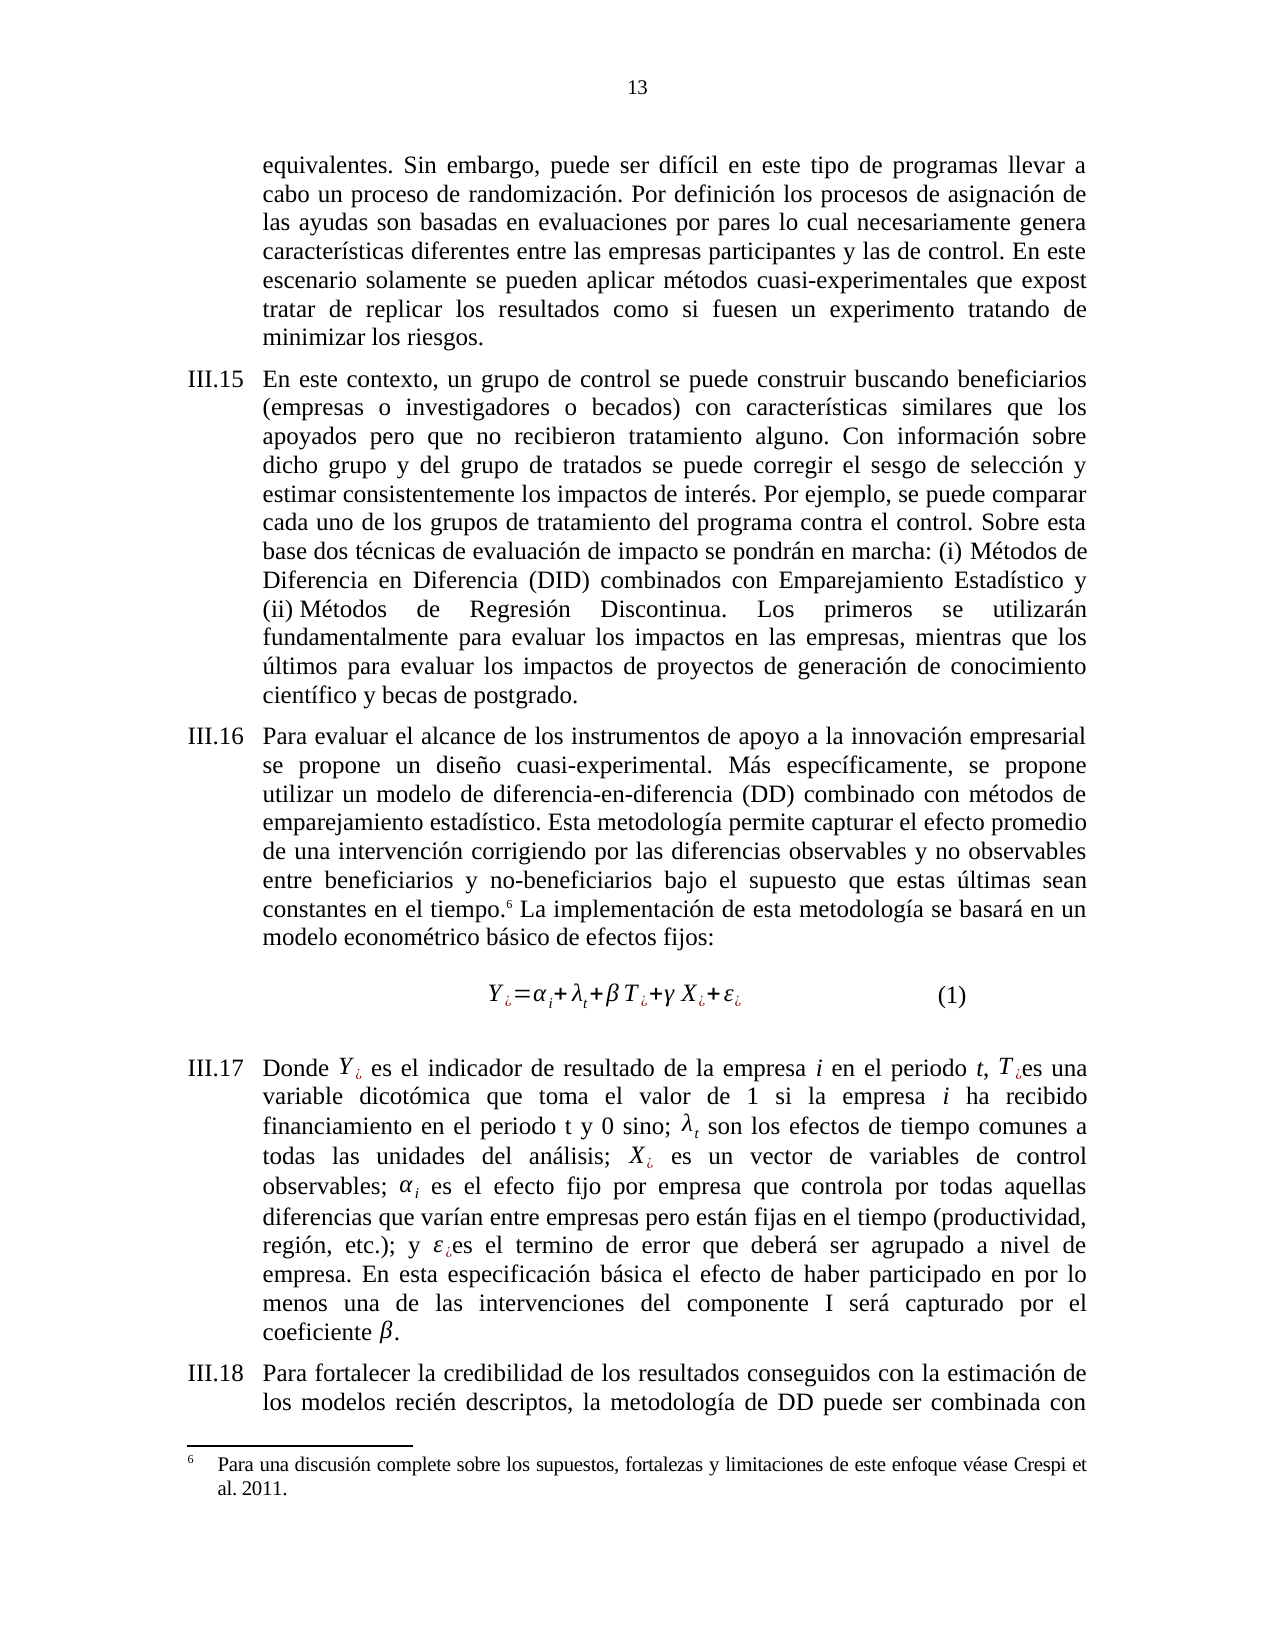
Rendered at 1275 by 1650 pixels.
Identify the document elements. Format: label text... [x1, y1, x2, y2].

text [187, 150, 1087, 351]
list (1) [244, 980, 1087, 1011]
text En este contexto, un grupo de control se puede construir buscando beneficiarios (empresas o investigadores o becados) con características similares que los apoyados pero que no recibieron tratamiento alguno. Con información sobre dicho grupo y del grupo de tratados se puede corregir el sesgo de selección y estimar consistentemente los impactos de interés. Por ejemplo, se puede comparar cada uno de los grupos de tratamiento del programa contra el control. Sobre esta base dos técnicas de evaluación de impacto se pondrán en marcha: (i) Métodos de Diferencia en Diferencia (DID) combinados con Emparejamiento Estadístico y (ii) Métodos de Regresión Discontinua. Los primeros se utilizarán fundamentalmente para evaluar los impactos en las empresas, mientras que los últimos para evaluar los impactos de proyectos de generación de conocimiento científico y becas de postgrado. [187, 364, 1087, 709]
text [187, 1358, 1087, 1415]
text Donde es el indicador de resultado de la empresa i en el periodo t, es una variable dicotómica que toma el valor de 1 si la empresa i ha recibido financiamiento en el periodo t y 0 sino; son los efectos de tiempo comunes a todas las unidades del análisis; es un vector de variables de control observables; es el efecto fijo por empresa que controla por todas aquellas diferencias que varían entre empresas pero están fijas en el tiempo (productividad, región, etc.); y es el termino de error que deberá ser agrupado a nivel de empresa. En esta especificación básica el efecto de haber participado en por lo menos una de las intervenciones del componente I será capturado por el coeficiente . [187, 1053, 1087, 1345]
text Para evaluar el alcance de los instrumentos de apoyo a la innovación empresarial se propone un diseño cuasi-experimental. Más específicamente, se propone utilizar un modelo de diferencia-en-diferencia (DD) combinado con métodos de emparejamiento estadístico. Esta metodología permite capturar el efecto promedio de una intervención corrigiendo por las diferencias observables y no observables entre beneficiarios y no-beneficiarios bajo el supuesto que estas últimas sean constantes en el tiempo. La implementación de esta metodología se basará en un modelo econométrico básico de efectos fijos: [187, 721, 1087, 951]
